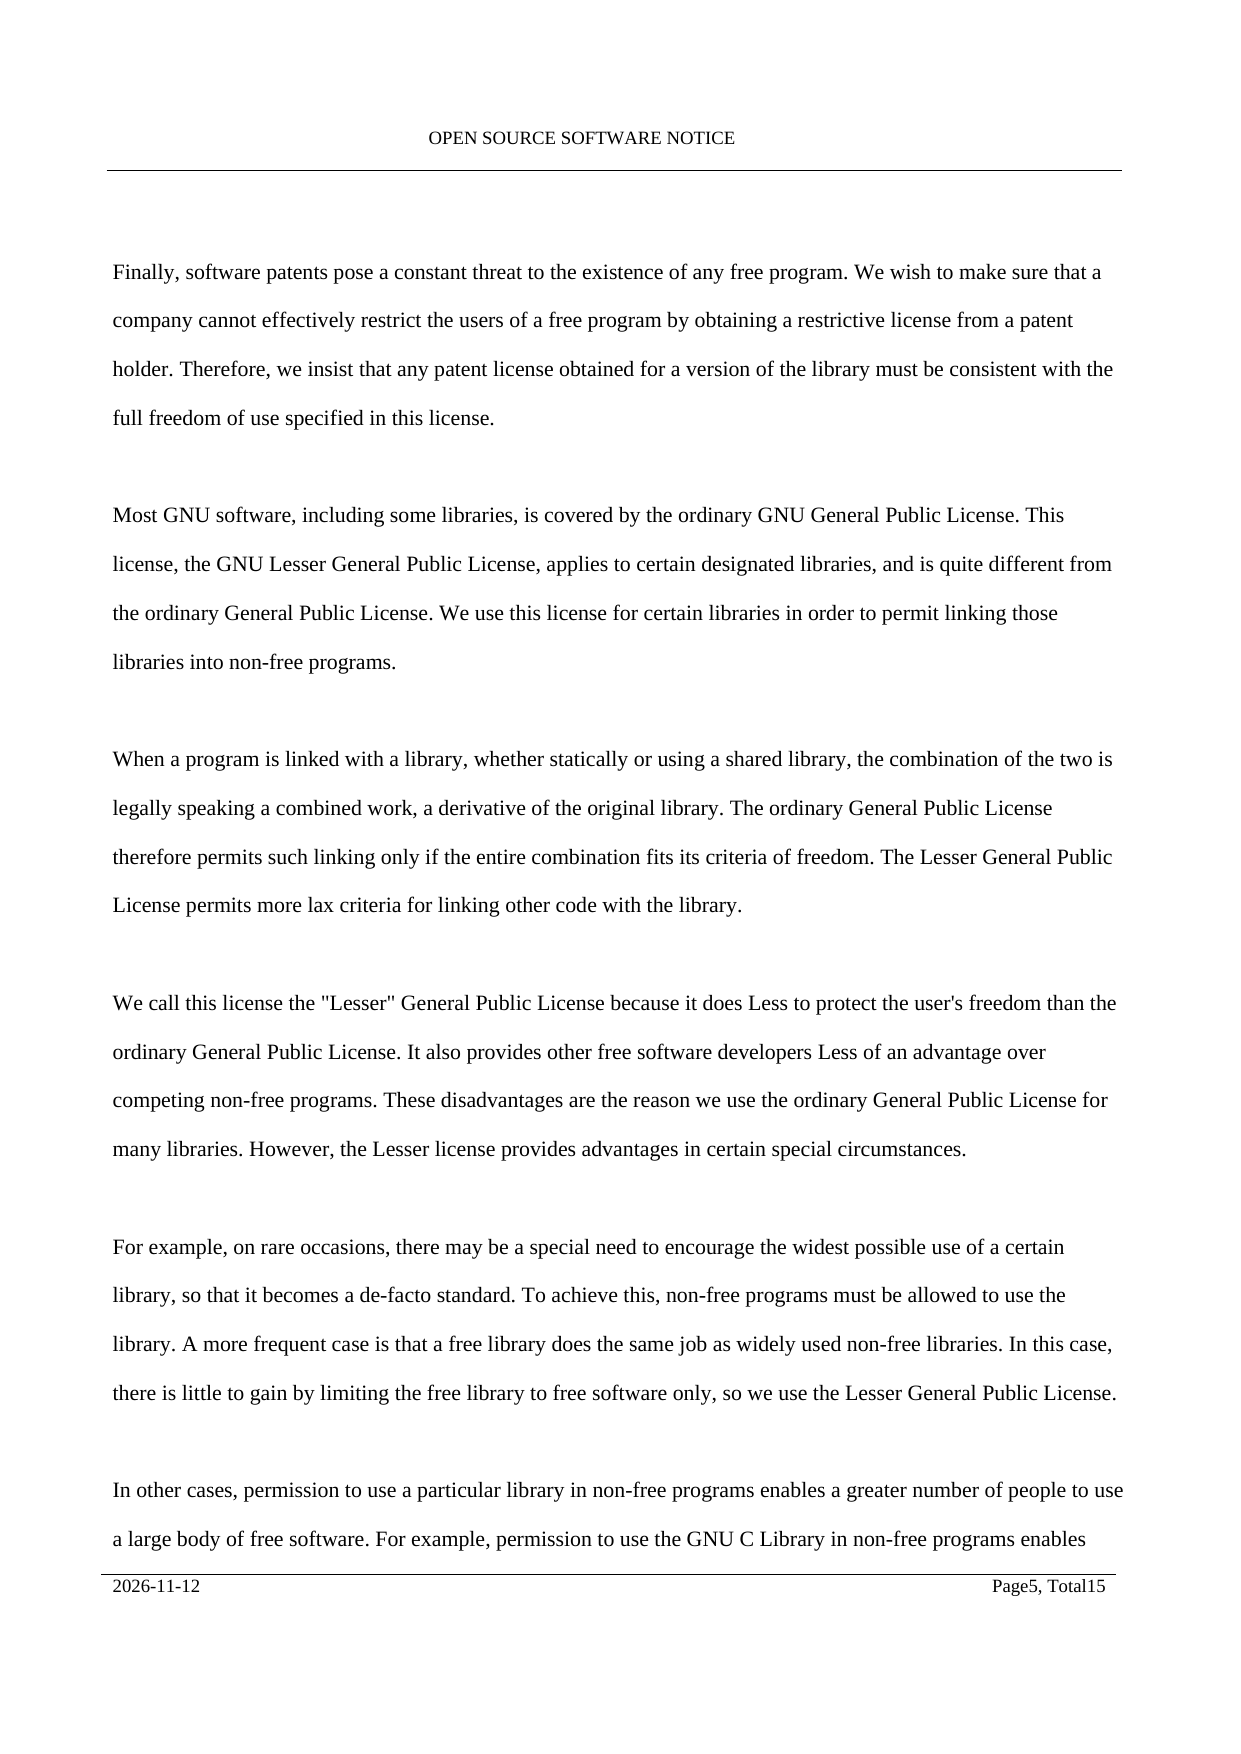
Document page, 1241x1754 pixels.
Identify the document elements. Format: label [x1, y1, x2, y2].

text [112, 206, 1128, 1555]
